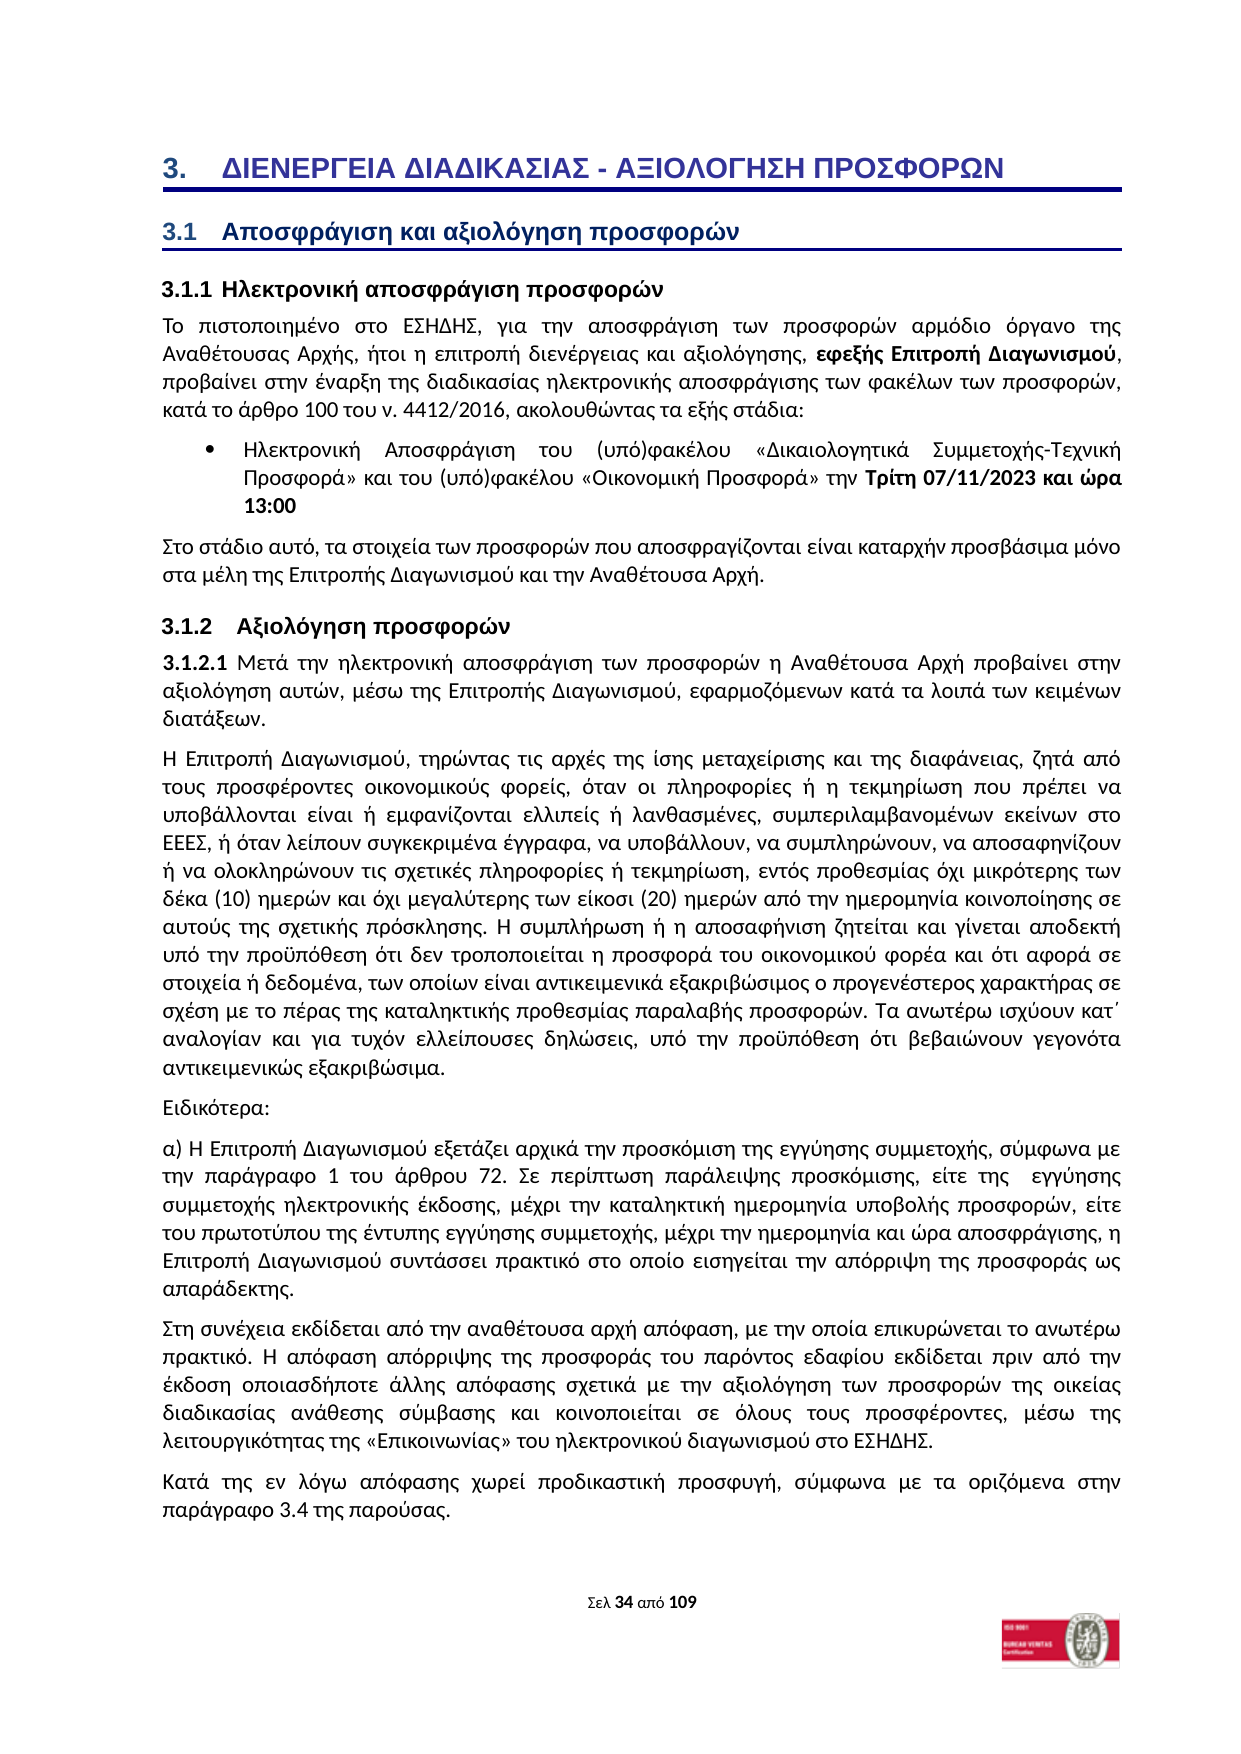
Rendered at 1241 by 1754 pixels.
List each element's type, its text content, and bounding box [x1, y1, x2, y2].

list Ηλεκτρονική Αποσφράγιση του (υπό)φακέλου «Δικαιολογητικά Συμμετοχής-Τεχνική Προσφορά» και του (υπό)φακέλου «Οικονομική Προσφορά» την Τρίτη 07/11/2023 και ώρα 13:00 [206, 436, 1122, 519]
text α) Η Επιτροπή Διαγωνισμού εξετάζει αρχικά την προσκόμιση της εγγύησης συμμετοχής, σύμφωνα με την παράγραφο 1 του άρθρου 72. Σε περίπτωση παράλειψης προσκόμισης, είτε της εγγύησης συμμετοχής ηλεκτρονικής έκδοσης, μέχρι την καταληκτική ημερομηνία υποβολής προσφορών, είτε του πρωτοτύπου της έντυπης εγγύησης συμμετοχής, μέχρι την ημερομηνία και ώρα αποσφράγισης, η Επιτροπή Διαγωνισμού συντάσσει πρακτικό στο οποίο εισηγείται την απόρριψη της προσφοράς ως απαράδεκτης. [162, 1134, 1122, 1302]
subtitle Αποσφράγιση και αξιολόγηση προσφορών [162, 217, 1122, 248]
text Ειδικότερα: [162, 1093, 1122, 1121]
text Στη συνέχεια εκδίδεται από την αναθέτουσα αρχή απόφαση, με την οποία επικυρώνεται το ανωτέρω πρακτικό. Η απόφαση απόρριψης της προσφοράς του παρόντος εδαφίου εκδίδεται πριν από την έκδοση οποιασδήποτε άλλης απόφασης σχετικά με την αξιολόγηση των προσφορών της οικείας διαδικασίας ανάθεσης σύμβασης και κοινοποιείται σε όλους τους προσφέροντες, μέσω της λειτουργικότητας της «Επικοινωνίας» του ηλεκτρονικού διαγωνισμού στο ΕΣΗΔΗΣ. [162, 1314, 1122, 1454]
subtitle Αξιολόγηση προσφορών [161, 613, 1122, 639]
subtitle Ηλεκτρονική αποσφράγιση προσφορών [161, 276, 1122, 303]
text 3.1.2.1 Μετά την ηλεκτρονική αποσφράγιση των προσφορών η Αναθέτουσα Αρχή προβαίνει στην αξιολόγηση αυτών, μέσω της Επιτροπής Διαγωνισμού, εφαρμοζόμενων κατά τα λοιπά των κειμένων διατάξεων. [162, 648, 1122, 732]
text Η Επιτροπή Διαγωνισμού, τηρώντας τις αρχές της ίσης μεταχείρισης και της διαφάνειας, ζητά από τους προσφέροντες οικονομικούς φορείς, όταν οι πληροφορίες ή η τεκμηρίωση που πρέπει να υποβάλλονται είναι ή εμφανίζονται ελλιπείς ή λανθασμένες, συμπεριλαμβανομένων εκείνων στο ΕΕΕΣ, ή όταν λείπουν συγκεκριμένα έγγραφα, να υποβάλλουν, να συμπληρώνουν, να αποσαφηνίζουν ή να ολοκληρώνουν τις σχετικές πληροφορίες ή τεκμηρίωση, εντός προθεσμίας όχι μικρότερης των δέκα (10) ημερών και όχι μεγαλύτερης των είκοσι (20) ημερών από την ημερομηνία κοινοποίησης σε αυτούς της σχετικής πρόσκλησης. Η συμπλήρωση ή η αποσαφήνιση ζητείται και γίνεται αποδεκτή υπό την προϋπόθεση ότι δεν τροποποιείται η προσφορά του οικονομικού φορέα και ότι αφορά σε στοιχεία ή δεδομένα, των οποίων είναι αντικειμενικά εξακριβώσιμος ο προγενέστερος χαρακτήρας σε σχέση με το πέρας της καταληκτικής προθεσμίας παραλαβής προσφορών. Τα ανωτέρω ισχύουν κατ΄ αναλογίαν και για τυχόν ελλείπουσες δηλώσεις, υπό την προϋπόθεση ότι βεβαιώνουν γεγονότα αντικειμενικώς εξακριβώσιμα. [162, 744, 1122, 1081]
text Κατά της εν λόγω απόφασης χωρεί προδικαστική προσφυγή, σύμφωνα με τα οριζόμενα στην παράγραφο 3.4 της παρούσας. [162, 1467, 1122, 1523]
subtitle ΔΙΕΝΕΡΓΕΙΑ ΔΙΑΔΙΚΑΣΙΑΣ - ΑΞΙΟΛΟΓΗΣΗ ΠΡΟΣΦΟΡΩΝ [162, 151, 1122, 192]
text Στο στάδιο αυτό, τα στοιχεία των προσφορών που αποσφραγίζονται είναι καταρχήν προσβάσιμα μόνο στα μέλη της Επιτροπής Διαγωνισμού και την Αναθέτουσα Αρχή. [162, 532, 1122, 588]
text Το πιστοποιημένο στο ΕΣΗΔΗΣ, για την αποσφράγιση των προσφορών αρμόδιο όργανο της Αναθέτουσας Αρχής, ήτοι η επιτροπή διενέργειας και αξιολόγησης, εφεξής Επιτροπή Διαγωνισμού, προβαίνει στην έναρξη της διαδικασίας ηλεκτρονικής αποσφράγισης των φακέλων των προσφορών, κατά το άρθρο 100 του ν. 4412/2016, ακολουθώντας τα εξής στάδια: [162, 311, 1122, 423]
picture [1001, 1613, 1123, 1670]
